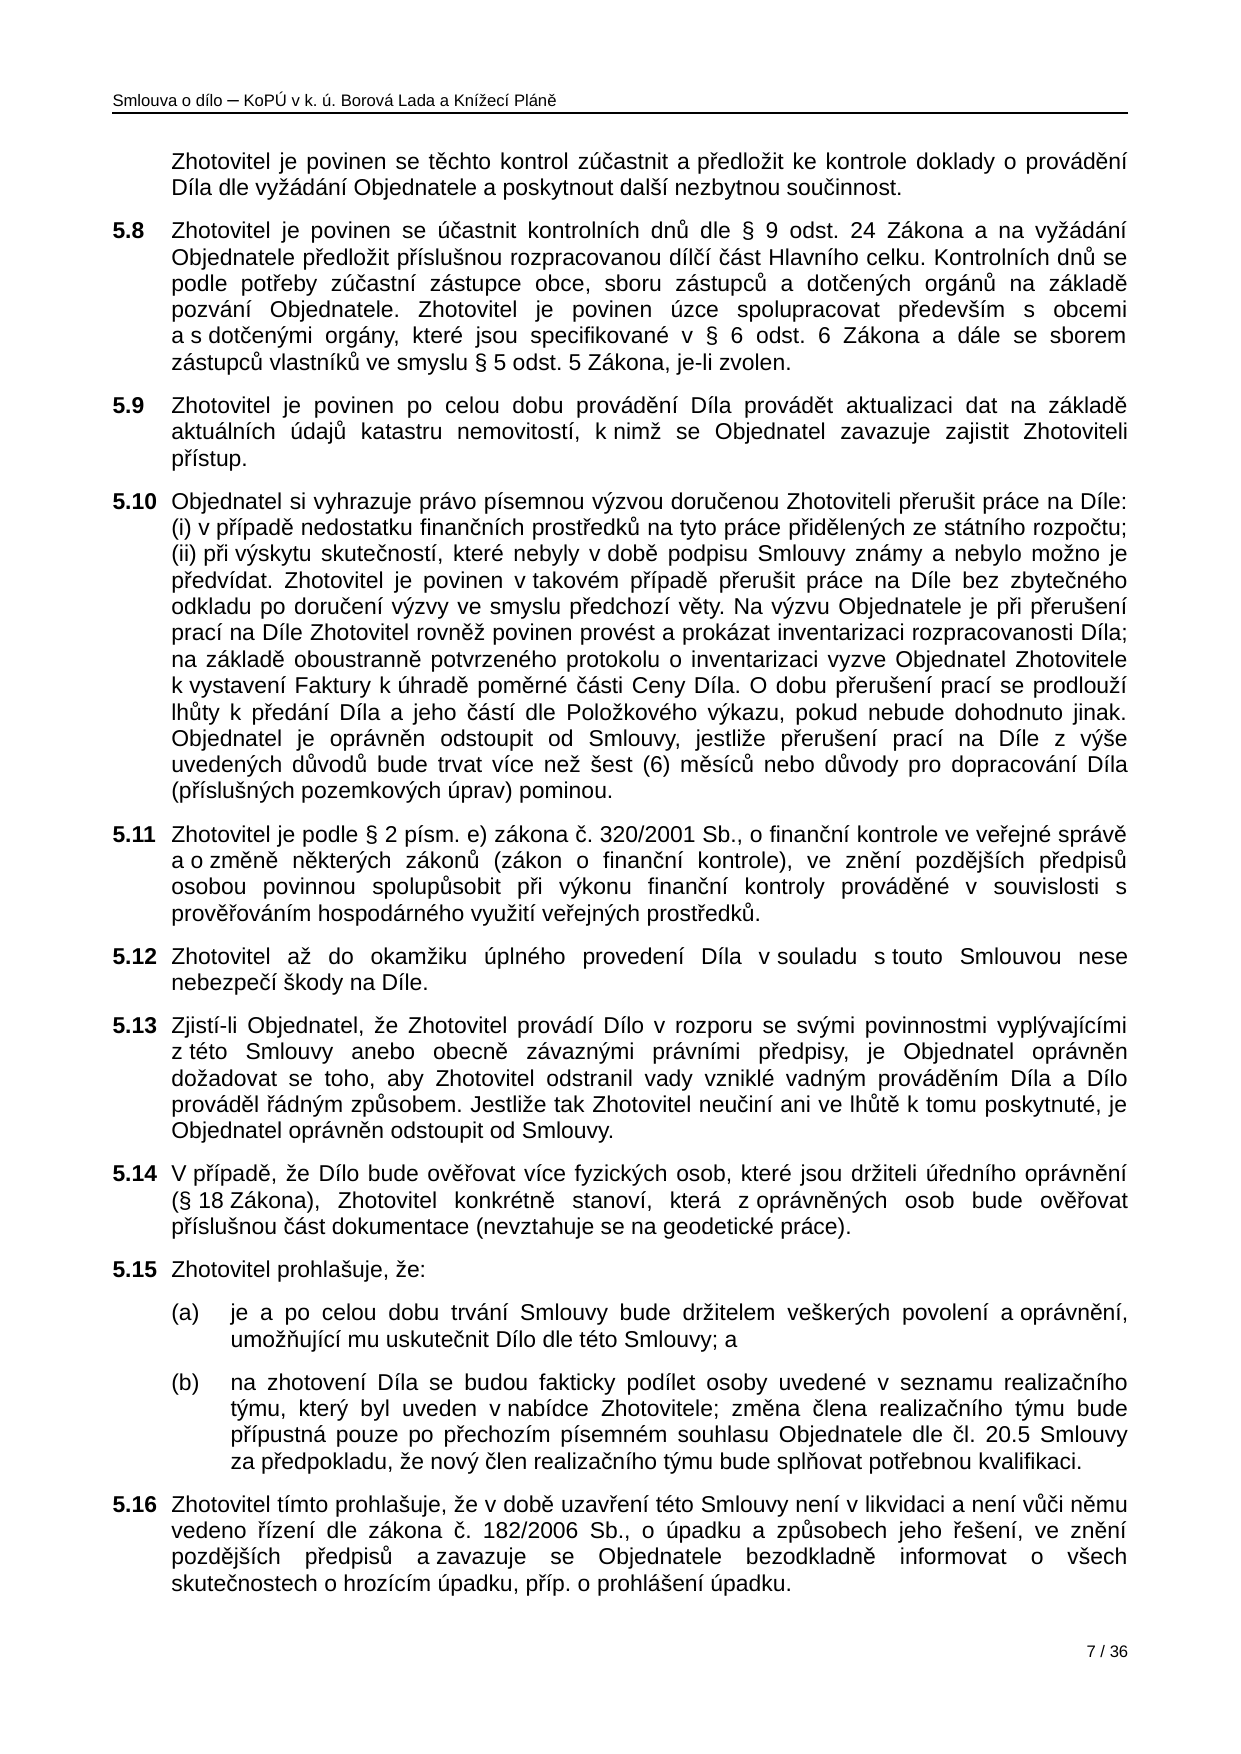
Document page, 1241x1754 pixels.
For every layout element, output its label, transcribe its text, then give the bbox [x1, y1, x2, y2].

text Zhotovitel až do okamžiku úplného provedení Díla v souladu s touto Smlouvou nese nebezpečí škody na Díle. [112, 943, 1128, 995]
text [112, 148, 1128, 200]
text Zhotovitel je povinen po celou dobu provádění Díla provádět aktualizaci dat na základě aktuálních údajů katastru nemovitostí, k nimž se Objednatel zavazuje zajistit Zhotoviteli přístup. [112, 392, 1128, 471]
text Zhotovitel prohlašuje, že: [112, 1256, 1128, 1282]
text Zhotovitel je podle § 2 písm. e) zákona č. 320/2001 Sb., o finanční kontrole ve veřejné správě a o změně některých zákonů (zákon o finanční kontrole), ve znění pozdějších předpisů osobou povinnou spolupůsobit při výkonu finanční kontroly prováděné v souvislosti s prověřováním hospodárného využití veřejných prostředků. [112, 821, 1128, 926]
text Zjistí-li Objednatel, že Zhotovitel provádí Dílo v rozporu se svými povinnostmi vyplývajícími z této Smlouvy anebo obecně závaznými právními předpisy, je Objednatel oprávněn dožadovat se toho, aby Zhotovitel odstranil vady vzniklé vadným prováděním Díla a Dílo prováděl řádným způsobem. Jestliže tak Zhotovitel neučiní ani ve lhůtě k tomu poskytnuté, je Objednatel oprávněn odstoupit od Smlouvy. [112, 1012, 1128, 1144]
list je a po celou dobu trvání Smlouvy bude držitelem veškerých povolení a oprávnění, umožňující mu uskutečnit Dílo dle této Smlouvy; a [171, 1299, 1128, 1352]
list na zhotovení Díla se budou fakticky podílet osoby uvedené v seznamu realizačního týmu, který byl uveden v nabídce Zhotovitele; změna člena realizačního týmu bude přípustná pouze po přechozím písemném souhlasu Objednatele dle čl. 20.5 Smlouvy za předpokladu, že nový člen realizačního týmu bude splňovat potřebnou kvalifikaci. [171, 1368, 1128, 1474]
text Zhotovitel je povinen se účastnit kontrolních dnů dle § 9 odst. 24 Zákona a na vyžádání Objednatele předložit příslušnou rozpracovanou dílčí část Hlavního celku. Kontrolních dnů se podle potřeby zúčastní zástupce obce, sboru zástupců a dotčených orgánů na základě pozvání Objednatele. Zhotovitel je povinen úzce spolupracovat především s obcemi a s dotčenými orgány, které jsou specifikované v § 6 odst. 6 Zákona a dále se sborem zástupců vlastníků ve smyslu § 5 odst. 5 Zákona, je-li zvolen. [112, 217, 1128, 375]
text Zhotovitel tímto prohlašuje, že v době uzavření této Smlouvy není v likvidaci a není vůči němu vedeno řízení dle zákona č. 182/2006 Sb., o úpadku a způsobech jeho řešení, ve znění pozdějších předpisů a zavazuje se Objednatele bezodkladně informovat o všech skutečnostech o hrozícím úpadku, příp. o prohlášení úpadku. [112, 1491, 1128, 1596]
text V případě, že Dílo bude ověřovat více fyzických osob, které jsou držiteli úředního oprávnění (§ 18 Zákona), Zhotovitel konkrétně stanoví, která z oprávněných osob bude ověřovat příslušnou část dokumentace (nevztahuje se na geodetické práce). [112, 1160, 1128, 1239]
text Objednatel si vyhrazuje právo písemnou výzvou doručenou Zhotoviteli přerušit práce na Díle: (i) v případě nedostatku finančních prostředků na tyto práce přidělených ze státního rozpočtu; (ii) při výskytu skutečností, které nebyly v době podpisu Smlouvy známy a nebylo možno je předvídat. Zhotovitel je povinen v takovém případě přerušit práce na Díle bez zbytečného odkladu po doručení výzvy ve smyslu předchozí věty. Na výzvu Objednatele je při přerušení prací na Díle Zhotovitel rovněž povinen provést a prokázat inventarizaci rozpracovanosti Díla; na základě oboustranně potvrzeného protokolu o inventarizaci vyzve Objednatel Zhotovitele k vystavení Faktury k úhradě poměrné části Ceny Díla. O dobu přerušení prací se prodlouží lhůty k předání Díla a jeho částí dle Položkového výkazu, pokud nebude dohodnuto jinak. Objednatel je oprávněn odstoupit od Smlouvy, jestliže přerušení prací na Díle z výše uvedených důvodů bude trvat více než šest (6) měsíců nebo důvody pro dopracování Díla (příslušných pozemkových úprav) pominou. [112, 488, 1128, 804]
